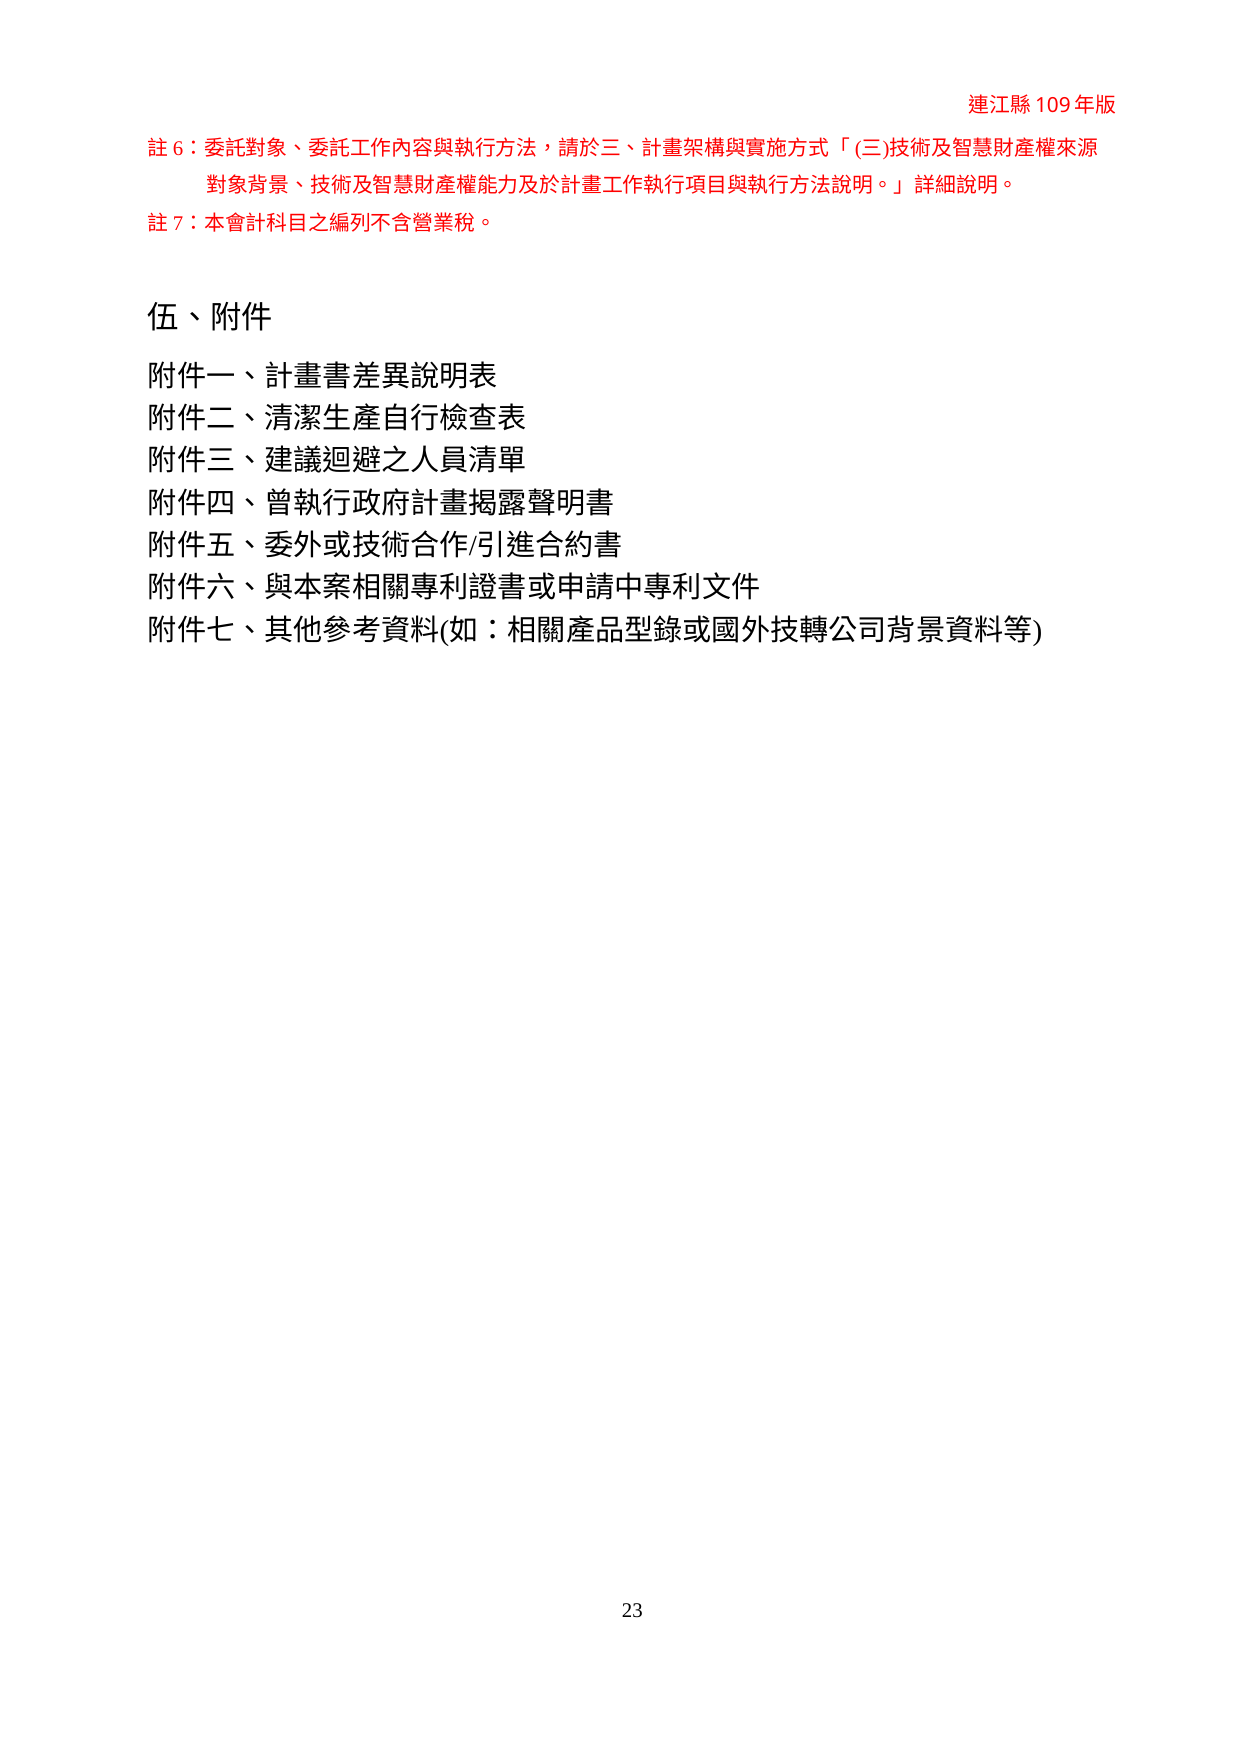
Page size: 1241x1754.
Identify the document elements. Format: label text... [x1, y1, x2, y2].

text 註7：本會計科目之編列不含營業稅。 [148, 202, 1116, 240]
text 附件六、與本案相關專利證書或申請中專利文件 [148, 564, 1116, 606]
text 附件一、計畫書差異說明表 [148, 352, 1116, 394]
text 附件五、委外或技術合作/引進合約書 [148, 521, 1116, 564]
text 附件七、其他參考資料(如：相關產品型錄或國外技轉公司背景資料等) [148, 606, 1116, 648]
text 附件三、建議迴避之人員清單 [148, 437, 1116, 479]
text 附件二、清潔生產自行檢查表 [148, 394, 1116, 437]
text 附件四、曾執行政府計畫揭露聲明書 [148, 479, 1116, 521]
text 伍、附件 [148, 277, 1141, 352]
text 註6：委託對象、委託工作內容與執行方法，請於三、計畫架構與實施方式「 (三)技術及智慧財產權來源對象背景、技術及智慧財產權能力及於計畫工作執行項目與執行方法說明。」詳細說明。 [148, 127, 1116, 202]
